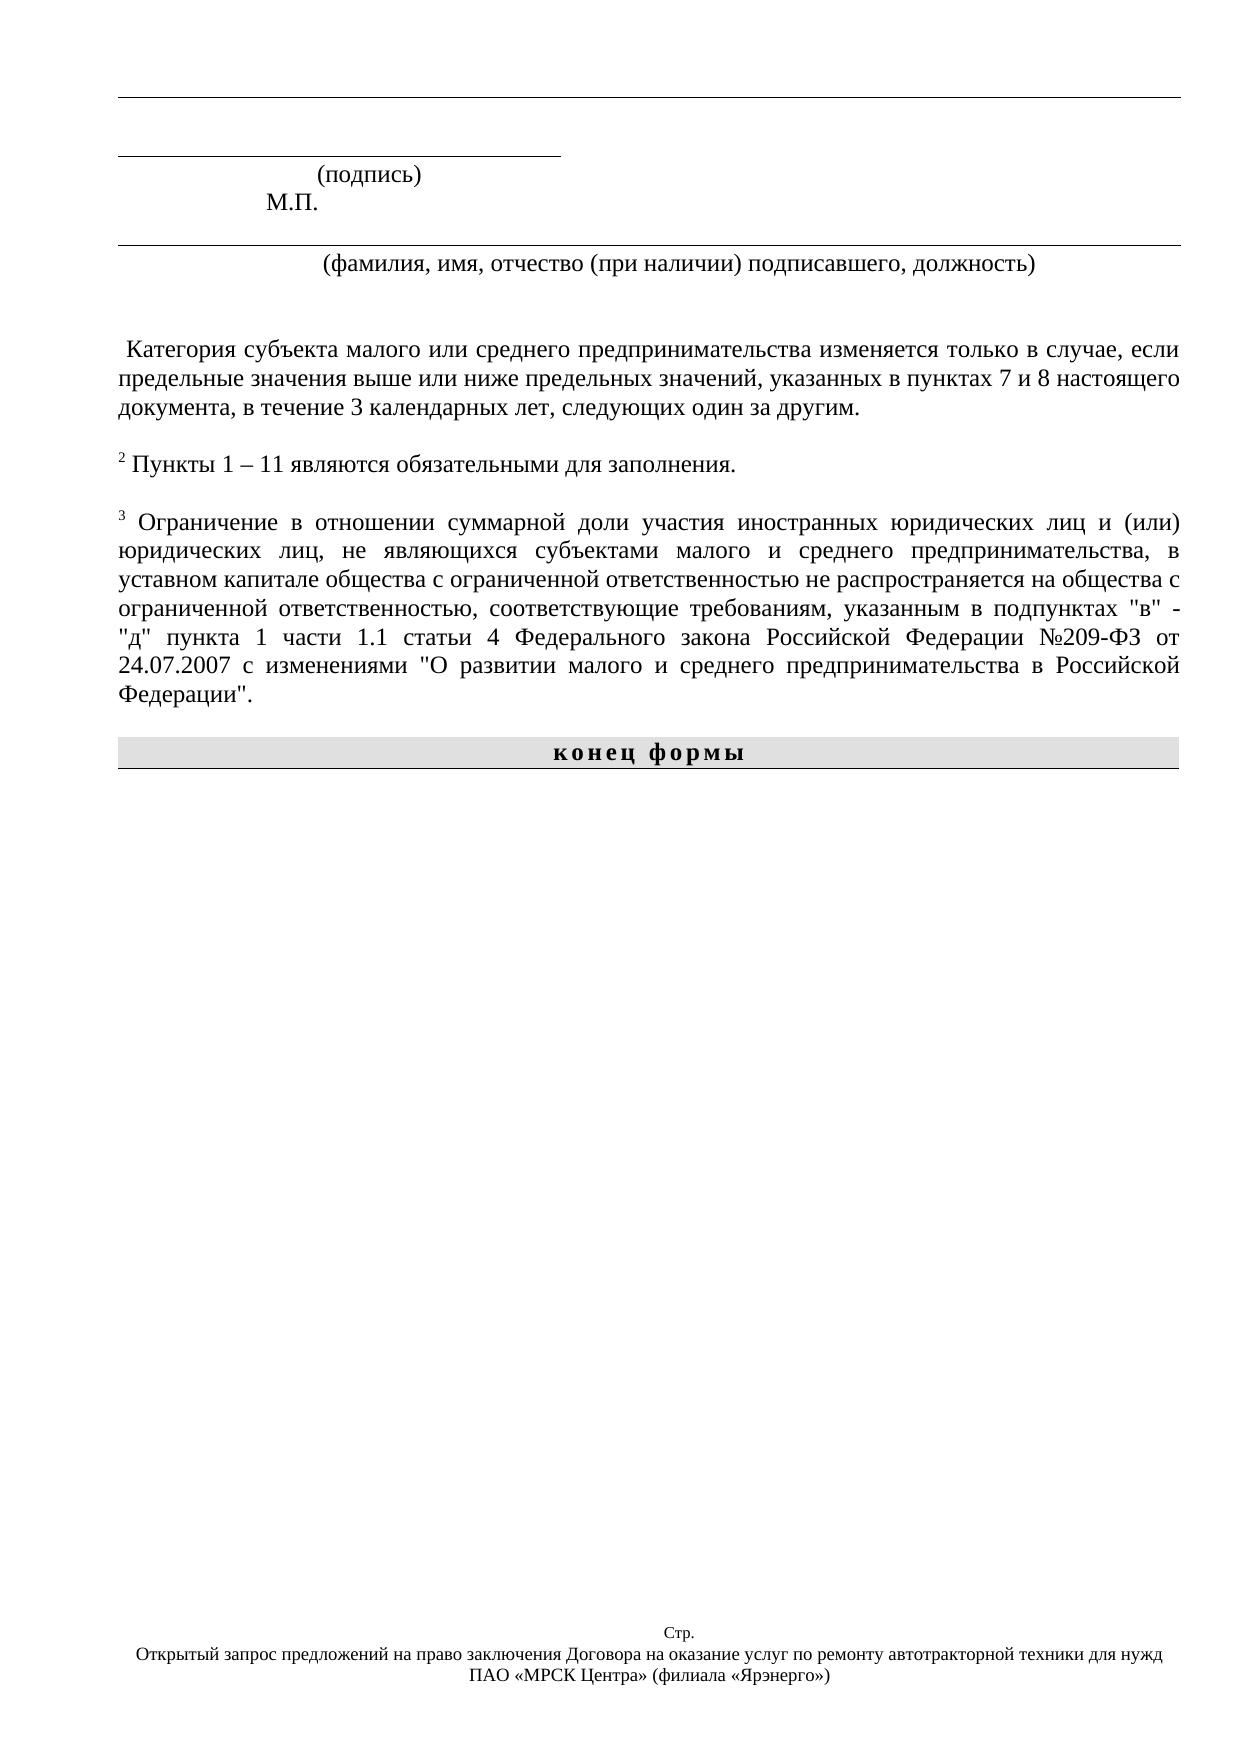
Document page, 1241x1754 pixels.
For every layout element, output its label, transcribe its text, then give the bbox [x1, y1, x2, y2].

text конец формы [118, 737, 1179, 768]
text 3 Ограничение в отношении суммарной доли участия иностранных юридических лиц и (или) юридических лиц, не являющихся субъектами малого и среднего предпринимательства, в уставном капитале общества с ограниченной ответственностью не распространяется на общества с ограниченной ответственностью, соответствующие требованиям, указанным в подпунктах "в" - "д" пункта 1 части 1.1 статьи 4 Федерального закона Российской Федерации №209-ФЗ от 24.07.2007 с изменениями "О развитии малого и среднего предпринимательства в Российской Федерации". [118, 507, 1181, 708]
text (подпись) [118, 157, 561, 187]
text (фамилия, имя, отчество (при наличии) подписавшего, должность) [118, 246, 1181, 277]
text 2 Пункты 1 – 11 являются обязательными для заполнения. [118, 449, 1181, 478]
text Категория субъекта малого или среднего предпринимательства изменяется только в случае, если предельные значения выше или ниже предельных значений, указанных в пунктах 7 и 8 настоящего документа, в течение 3 календарных лет, следующих один за другим. [118, 334, 1181, 421]
text М.П. [207, 187, 1181, 216]
